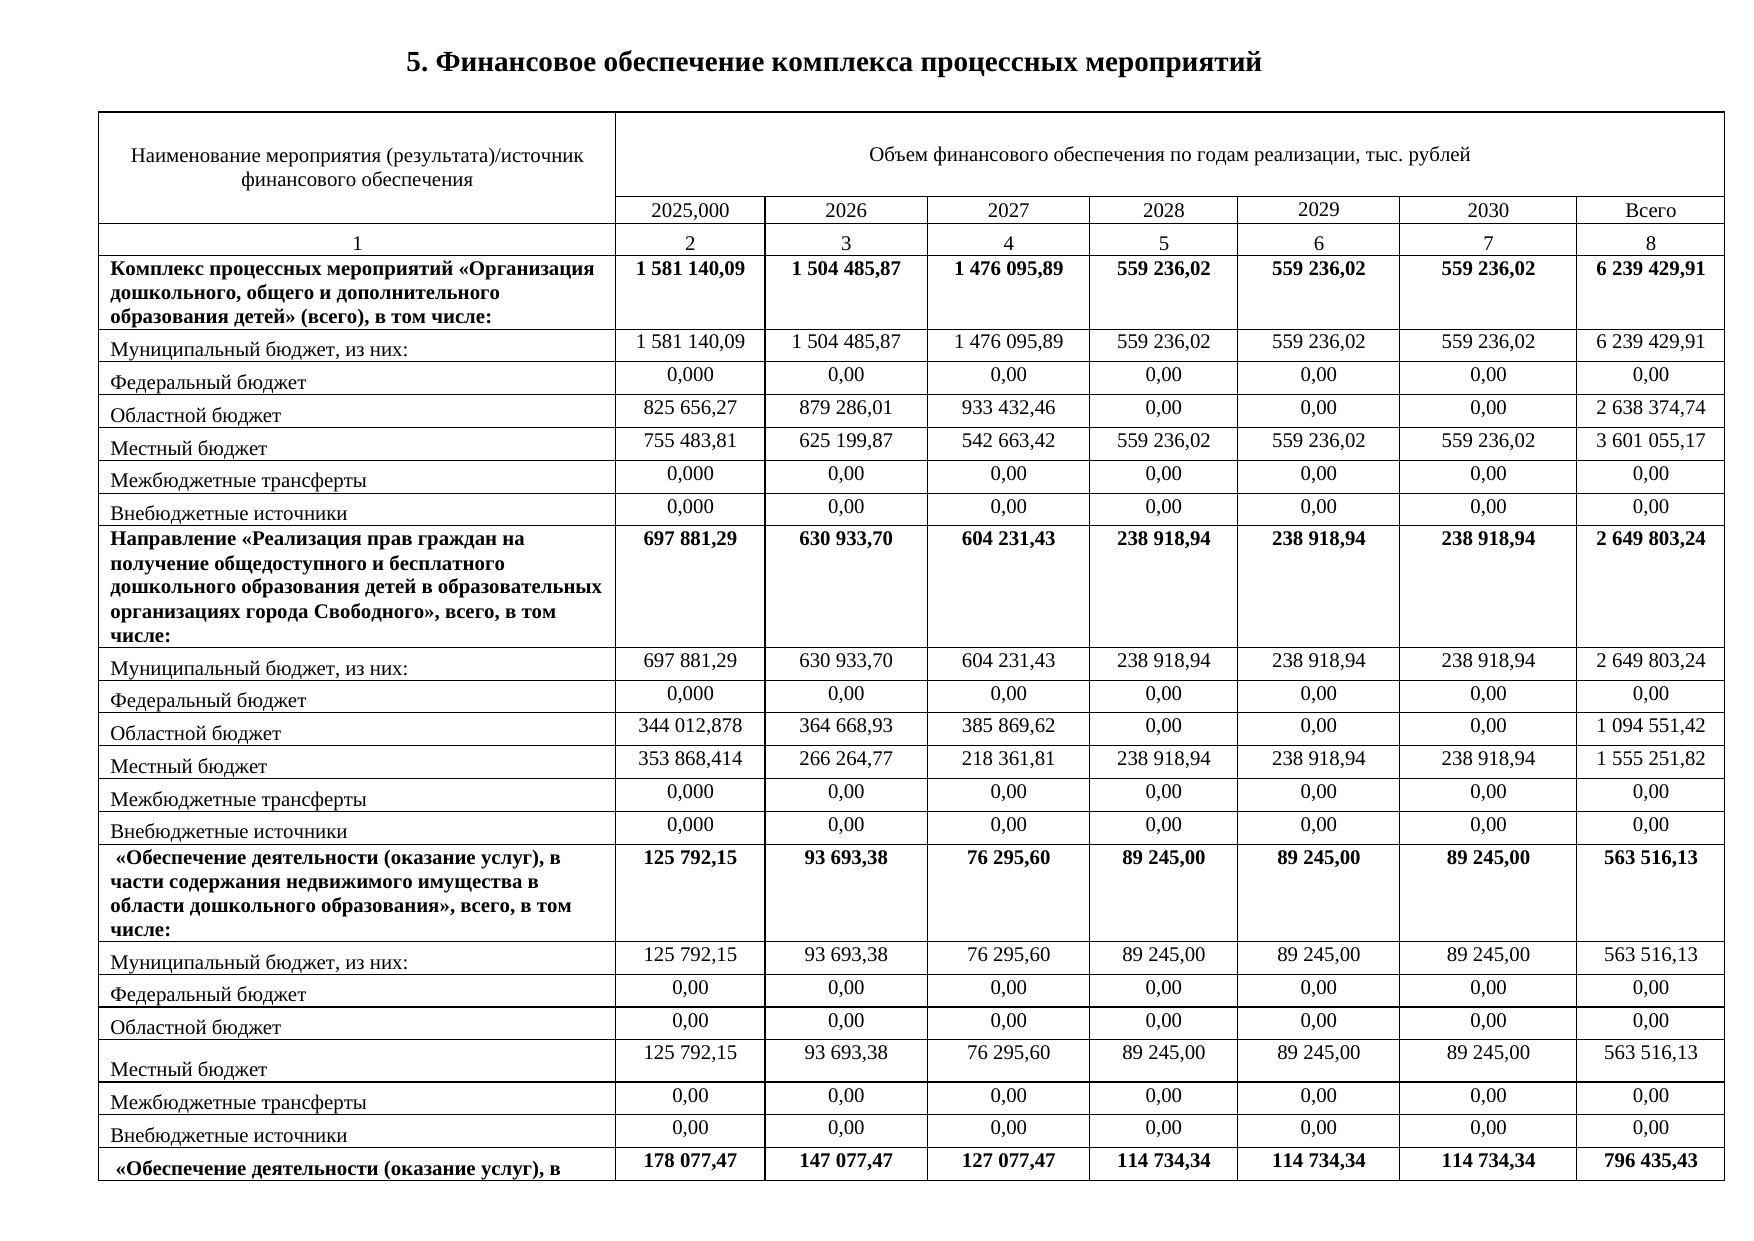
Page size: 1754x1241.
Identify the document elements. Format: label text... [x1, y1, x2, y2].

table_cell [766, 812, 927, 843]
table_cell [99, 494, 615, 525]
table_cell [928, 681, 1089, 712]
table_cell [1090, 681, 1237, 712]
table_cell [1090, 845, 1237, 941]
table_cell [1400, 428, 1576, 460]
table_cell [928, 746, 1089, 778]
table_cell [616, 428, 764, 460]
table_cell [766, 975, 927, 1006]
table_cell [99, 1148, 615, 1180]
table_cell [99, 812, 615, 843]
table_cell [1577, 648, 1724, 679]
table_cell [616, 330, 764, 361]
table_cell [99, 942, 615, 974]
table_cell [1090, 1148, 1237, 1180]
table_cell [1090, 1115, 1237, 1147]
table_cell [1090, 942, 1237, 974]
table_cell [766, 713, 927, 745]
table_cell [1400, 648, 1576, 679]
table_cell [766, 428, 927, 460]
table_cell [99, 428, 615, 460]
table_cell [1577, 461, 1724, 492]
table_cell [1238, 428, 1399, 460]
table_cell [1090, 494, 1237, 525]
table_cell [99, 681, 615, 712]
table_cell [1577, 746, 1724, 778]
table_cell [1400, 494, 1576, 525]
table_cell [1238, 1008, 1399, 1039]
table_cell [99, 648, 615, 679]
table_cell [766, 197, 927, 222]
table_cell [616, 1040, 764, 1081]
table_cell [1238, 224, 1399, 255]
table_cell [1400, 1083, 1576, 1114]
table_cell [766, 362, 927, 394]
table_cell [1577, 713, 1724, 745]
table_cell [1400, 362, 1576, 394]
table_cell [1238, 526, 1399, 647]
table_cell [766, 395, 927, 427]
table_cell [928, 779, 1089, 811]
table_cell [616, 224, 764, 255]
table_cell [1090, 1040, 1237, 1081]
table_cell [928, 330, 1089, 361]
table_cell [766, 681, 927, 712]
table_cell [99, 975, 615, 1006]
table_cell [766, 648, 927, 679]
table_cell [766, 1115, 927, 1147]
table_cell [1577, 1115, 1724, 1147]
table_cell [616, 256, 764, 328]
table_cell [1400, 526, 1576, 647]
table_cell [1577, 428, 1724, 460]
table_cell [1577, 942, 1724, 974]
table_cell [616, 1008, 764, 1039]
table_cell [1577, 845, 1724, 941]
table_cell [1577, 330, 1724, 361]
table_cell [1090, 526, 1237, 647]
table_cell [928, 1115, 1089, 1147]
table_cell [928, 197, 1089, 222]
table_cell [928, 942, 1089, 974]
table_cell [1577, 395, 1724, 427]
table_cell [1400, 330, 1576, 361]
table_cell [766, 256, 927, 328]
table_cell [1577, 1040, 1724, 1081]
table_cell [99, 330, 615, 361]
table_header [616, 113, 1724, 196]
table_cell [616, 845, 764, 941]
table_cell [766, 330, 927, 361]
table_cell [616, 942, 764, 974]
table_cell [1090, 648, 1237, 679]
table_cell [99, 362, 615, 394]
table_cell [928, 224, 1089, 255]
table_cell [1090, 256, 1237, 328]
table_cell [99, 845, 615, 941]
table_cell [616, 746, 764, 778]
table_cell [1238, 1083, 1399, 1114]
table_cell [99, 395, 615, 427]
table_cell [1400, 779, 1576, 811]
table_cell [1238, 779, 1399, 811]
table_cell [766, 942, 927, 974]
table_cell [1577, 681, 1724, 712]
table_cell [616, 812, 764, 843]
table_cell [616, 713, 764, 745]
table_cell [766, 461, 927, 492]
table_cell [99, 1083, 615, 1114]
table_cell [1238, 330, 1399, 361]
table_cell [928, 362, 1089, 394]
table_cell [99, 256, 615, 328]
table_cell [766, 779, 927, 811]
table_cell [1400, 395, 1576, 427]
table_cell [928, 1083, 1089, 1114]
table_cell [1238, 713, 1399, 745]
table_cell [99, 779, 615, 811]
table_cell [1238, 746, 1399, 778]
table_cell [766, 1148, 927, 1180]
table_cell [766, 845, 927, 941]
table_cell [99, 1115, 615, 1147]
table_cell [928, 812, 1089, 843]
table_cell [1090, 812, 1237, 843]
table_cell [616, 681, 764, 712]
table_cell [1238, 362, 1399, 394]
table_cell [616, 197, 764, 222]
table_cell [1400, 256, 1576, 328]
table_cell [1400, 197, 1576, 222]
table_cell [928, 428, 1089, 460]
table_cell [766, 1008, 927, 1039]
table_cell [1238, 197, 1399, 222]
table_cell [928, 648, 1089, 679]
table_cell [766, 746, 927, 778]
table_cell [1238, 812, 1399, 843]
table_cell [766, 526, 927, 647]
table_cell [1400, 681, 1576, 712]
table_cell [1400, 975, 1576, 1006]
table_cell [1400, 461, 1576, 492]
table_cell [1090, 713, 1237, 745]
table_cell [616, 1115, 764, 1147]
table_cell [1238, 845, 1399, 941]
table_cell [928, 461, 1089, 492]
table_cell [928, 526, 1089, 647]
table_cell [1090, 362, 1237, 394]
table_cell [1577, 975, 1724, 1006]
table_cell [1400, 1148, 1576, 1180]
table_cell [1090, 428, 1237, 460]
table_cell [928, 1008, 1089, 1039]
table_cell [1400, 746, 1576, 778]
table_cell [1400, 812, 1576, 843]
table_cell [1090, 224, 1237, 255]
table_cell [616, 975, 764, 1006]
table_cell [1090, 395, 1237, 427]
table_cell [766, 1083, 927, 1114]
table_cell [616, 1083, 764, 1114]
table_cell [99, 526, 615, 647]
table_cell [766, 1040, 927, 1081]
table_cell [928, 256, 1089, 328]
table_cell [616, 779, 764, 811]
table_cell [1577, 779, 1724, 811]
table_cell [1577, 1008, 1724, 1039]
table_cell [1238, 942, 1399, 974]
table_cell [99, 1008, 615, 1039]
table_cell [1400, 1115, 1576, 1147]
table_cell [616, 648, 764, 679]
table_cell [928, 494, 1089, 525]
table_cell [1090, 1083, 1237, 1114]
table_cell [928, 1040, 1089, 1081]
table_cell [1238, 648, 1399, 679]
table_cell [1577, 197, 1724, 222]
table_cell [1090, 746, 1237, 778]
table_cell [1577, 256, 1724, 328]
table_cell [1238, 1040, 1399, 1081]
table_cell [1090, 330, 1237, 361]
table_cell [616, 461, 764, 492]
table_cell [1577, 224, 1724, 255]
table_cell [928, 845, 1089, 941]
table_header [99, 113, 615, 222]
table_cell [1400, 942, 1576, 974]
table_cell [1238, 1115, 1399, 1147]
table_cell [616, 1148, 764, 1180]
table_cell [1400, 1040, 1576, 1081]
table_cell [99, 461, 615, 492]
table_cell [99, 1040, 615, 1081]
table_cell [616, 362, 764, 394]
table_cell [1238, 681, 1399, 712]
text 5. Финансовое обеспечение комплекса процессных мероприятий [89, 44, 1580, 78]
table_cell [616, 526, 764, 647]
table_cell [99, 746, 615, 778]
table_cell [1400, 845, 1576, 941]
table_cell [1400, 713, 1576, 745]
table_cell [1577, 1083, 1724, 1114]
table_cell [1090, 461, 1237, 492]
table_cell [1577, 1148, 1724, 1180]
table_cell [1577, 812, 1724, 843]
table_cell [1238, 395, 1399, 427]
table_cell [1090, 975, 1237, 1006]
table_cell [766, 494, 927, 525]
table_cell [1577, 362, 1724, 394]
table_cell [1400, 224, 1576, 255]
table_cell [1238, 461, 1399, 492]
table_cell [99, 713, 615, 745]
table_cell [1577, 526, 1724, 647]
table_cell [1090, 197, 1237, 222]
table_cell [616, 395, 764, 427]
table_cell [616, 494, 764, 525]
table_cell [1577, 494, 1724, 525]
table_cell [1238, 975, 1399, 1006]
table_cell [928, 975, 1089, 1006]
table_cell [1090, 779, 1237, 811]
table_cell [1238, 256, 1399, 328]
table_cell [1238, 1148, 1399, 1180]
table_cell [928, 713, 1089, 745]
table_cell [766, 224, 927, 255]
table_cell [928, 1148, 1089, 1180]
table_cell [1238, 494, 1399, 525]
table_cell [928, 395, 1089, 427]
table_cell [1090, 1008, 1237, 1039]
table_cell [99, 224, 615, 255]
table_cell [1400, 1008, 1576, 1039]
